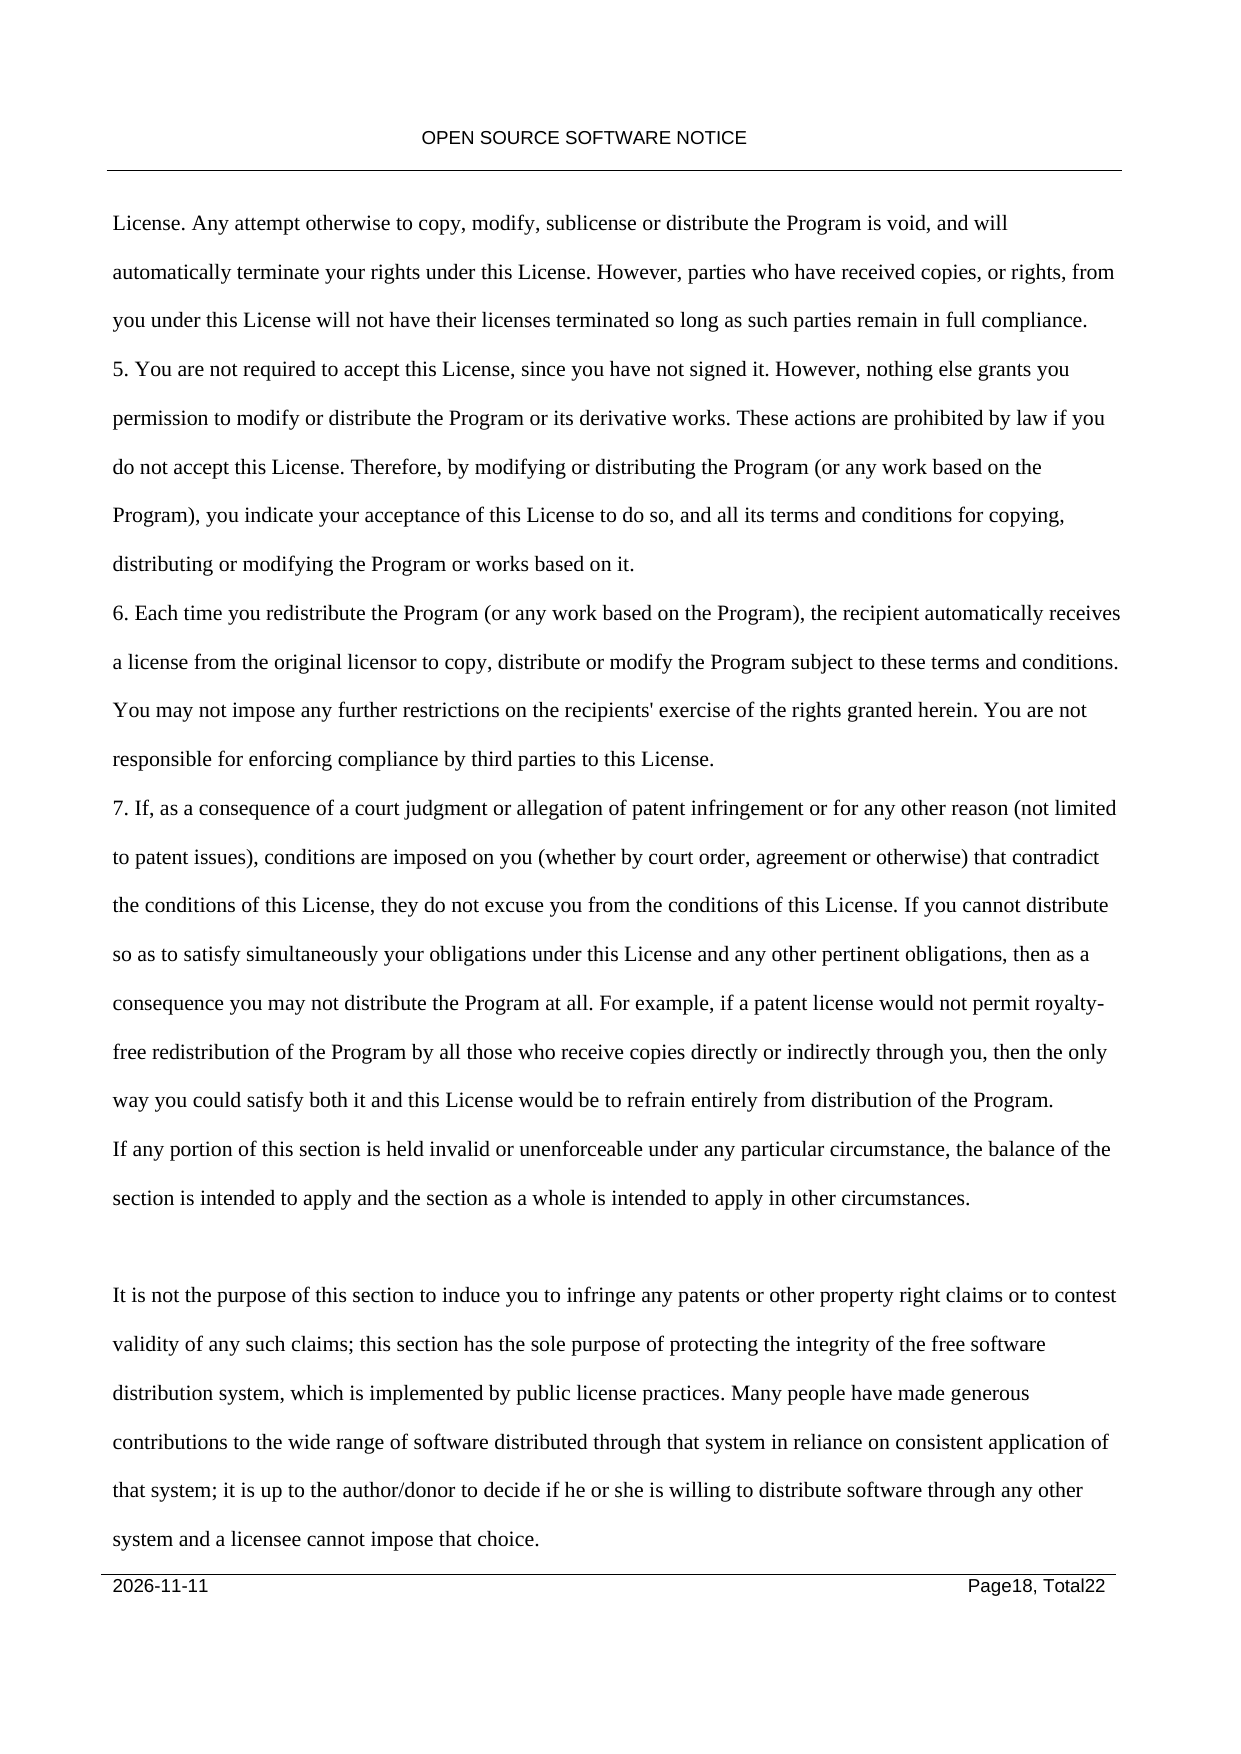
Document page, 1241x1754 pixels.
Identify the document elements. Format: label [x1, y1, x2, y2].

text [112, 206, 1128, 1555]
